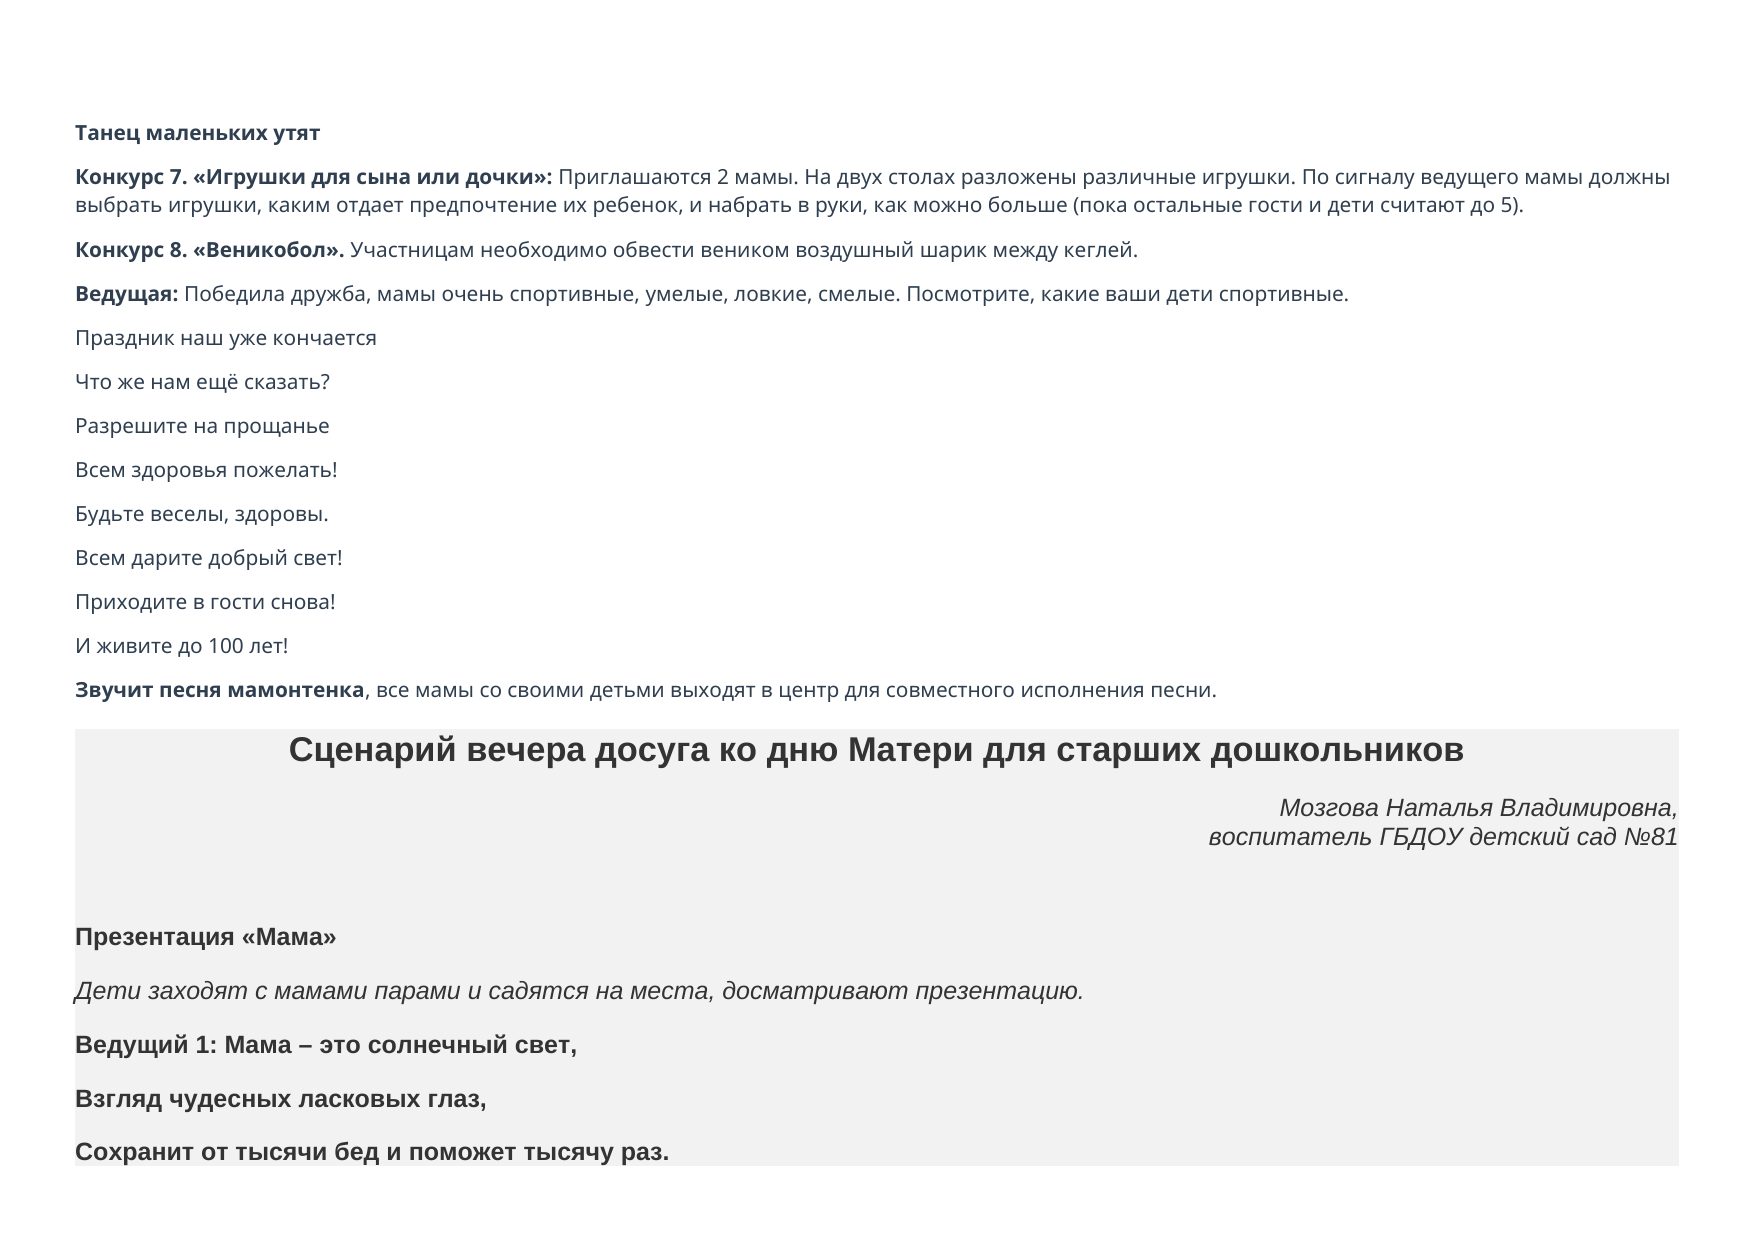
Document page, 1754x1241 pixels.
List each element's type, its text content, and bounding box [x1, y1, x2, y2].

text Дети заходят с мамами парами и садятся на места, досматривают презентацию. [75, 976, 1679, 1005]
text Презентация «Мама» [75, 922, 1679, 951]
text Взгляд чудесных ласковых глаз, [75, 1084, 1679, 1112]
text Всем здоровья пожелать! [75, 455, 1679, 483]
text И живите до 100 лет! [75, 631, 1679, 660]
text Разрешите на прощанье [75, 411, 1679, 439]
text Танец маленьких утят [75, 118, 1679, 147]
text Конкурс 8. «Веникобол». Участницам необходимо обвести веником воздушный шарик между кеглей. [75, 235, 1679, 263]
text Мозгова Наталья Владимировна, воспитатель ГБДОУ детский сад №81 [75, 793, 1679, 851]
text Ведущая: Победила дружба, мамы очень спортивные, умелые, ловкие, смелые. Посмотрите, какие ваши дети спортивные. [75, 279, 1679, 307]
text Будьте веселы, здоровы. [75, 499, 1679, 527]
text Звучит песня мамонтенка, все мамы со своими детьми выходят в центр для совместного исполнения песни. [75, 675, 1679, 704]
text Что же нам ещё сказать? [75, 367, 1679, 395]
text Сохранит от тысячи бед и поможет тысячу раз. [75, 1137, 1679, 1166]
text Ведущий 1: Мама – это солнечный свет, [75, 1030, 1679, 1059]
text Всем дарите добрый свет! [75, 543, 1679, 572]
text Конкурс 7. «Игрушки для сына или дочки»: Приглашаются 2 мамы. На двух столах разложены различные игрушки. По сигналу ведущего мамы должны выбрать игрушки, каким отдает предпочтение их ребенок, и набрать в руки, как можно больше (пока остальные гости и дети считают до 5). [75, 162, 1679, 219]
text Праздник наш уже кончается [75, 323, 1679, 351]
text Приходите в гости снова! [75, 587, 1679, 616]
text Сценарий вечера досуга ко дню Матери для старших дошкольников [75, 729, 1679, 768]
